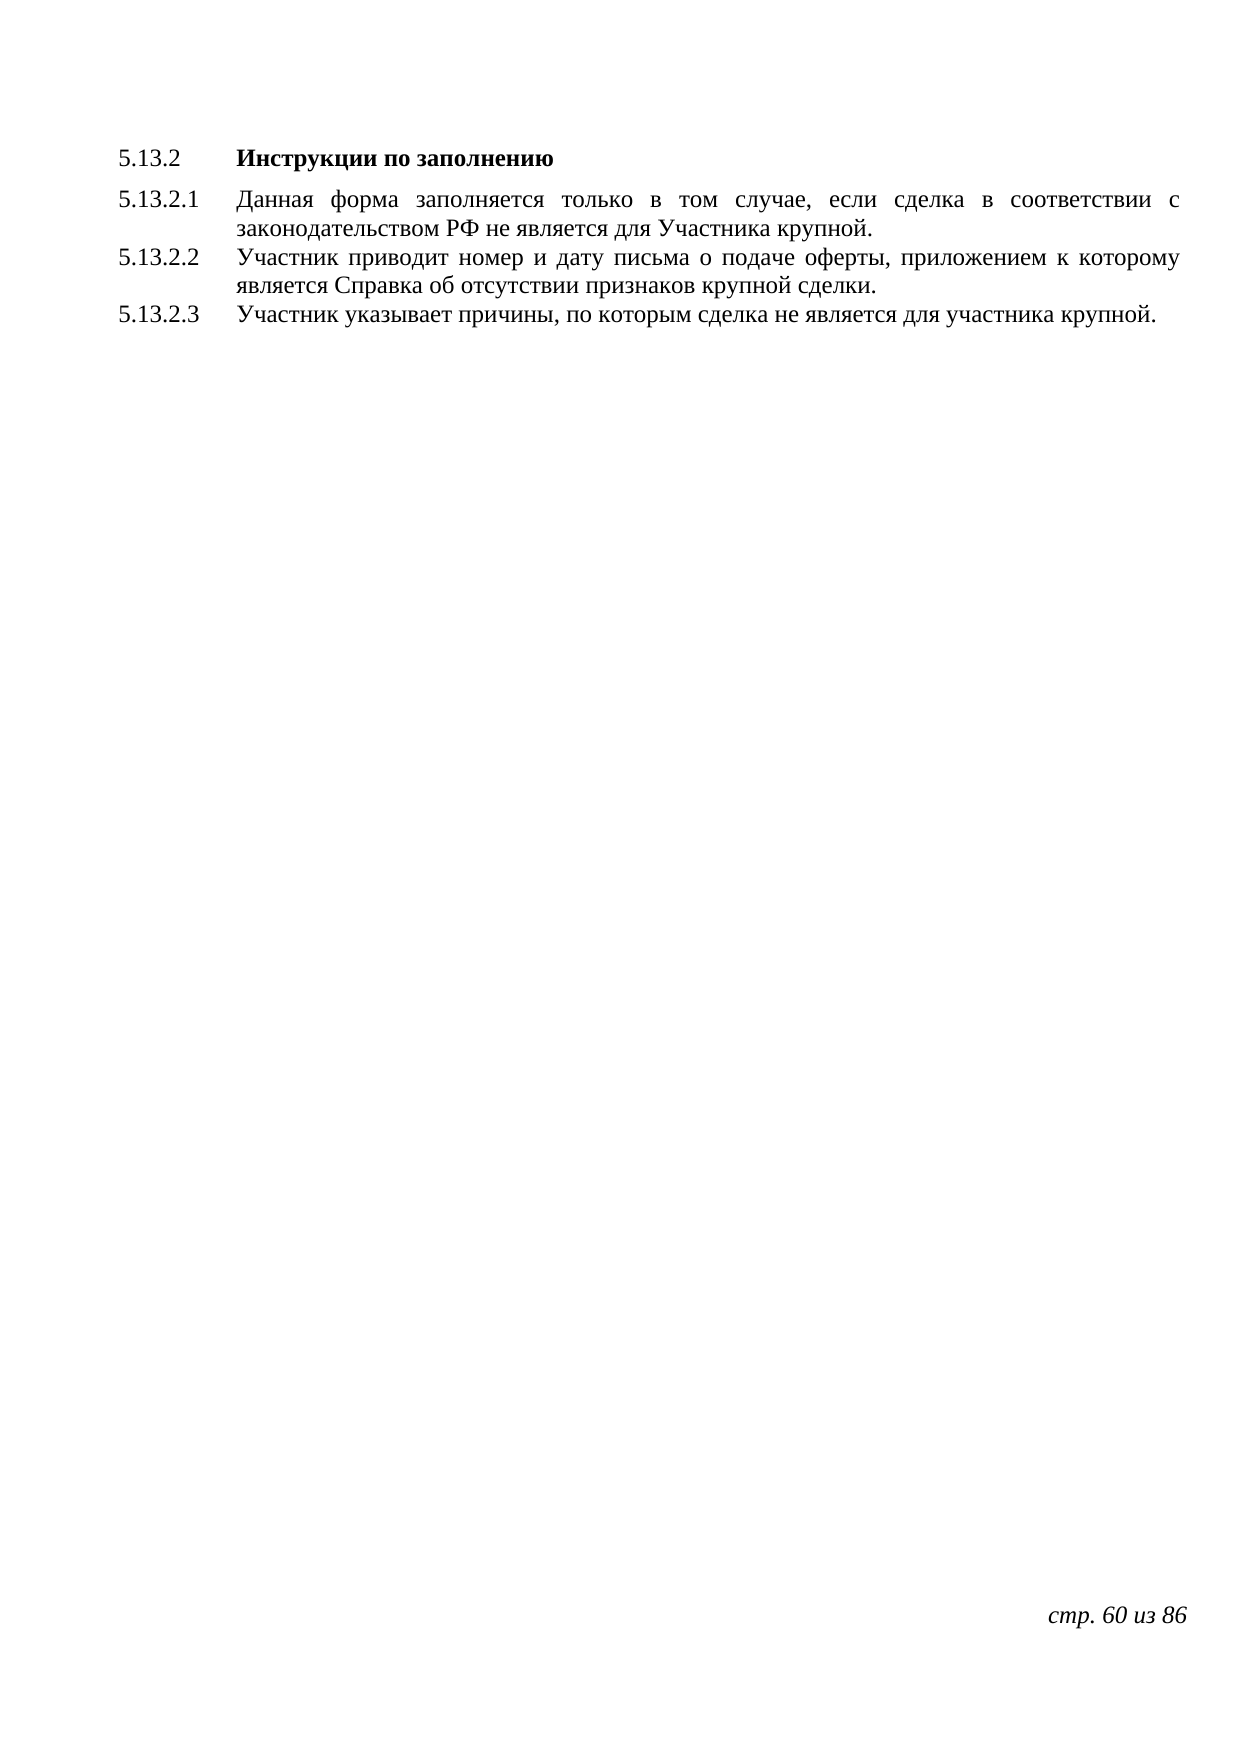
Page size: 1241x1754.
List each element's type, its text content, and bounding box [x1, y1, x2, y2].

list Данная форма заполняется только в том случае, если сделка в соответствии с законодательством РФ не является для Участника крупной. [118, 184, 1181, 242]
list Участник указывает причины, по которым сделка не является для участника крупной. [118, 299, 1181, 328]
list Участник приводит номер и дату письма о подаче оферты, приложением к которому является Справка об отсутствии признаков крупной сделки. [118, 242, 1181, 299]
list Инструкции по заполнению [118, 143, 1181, 172]
